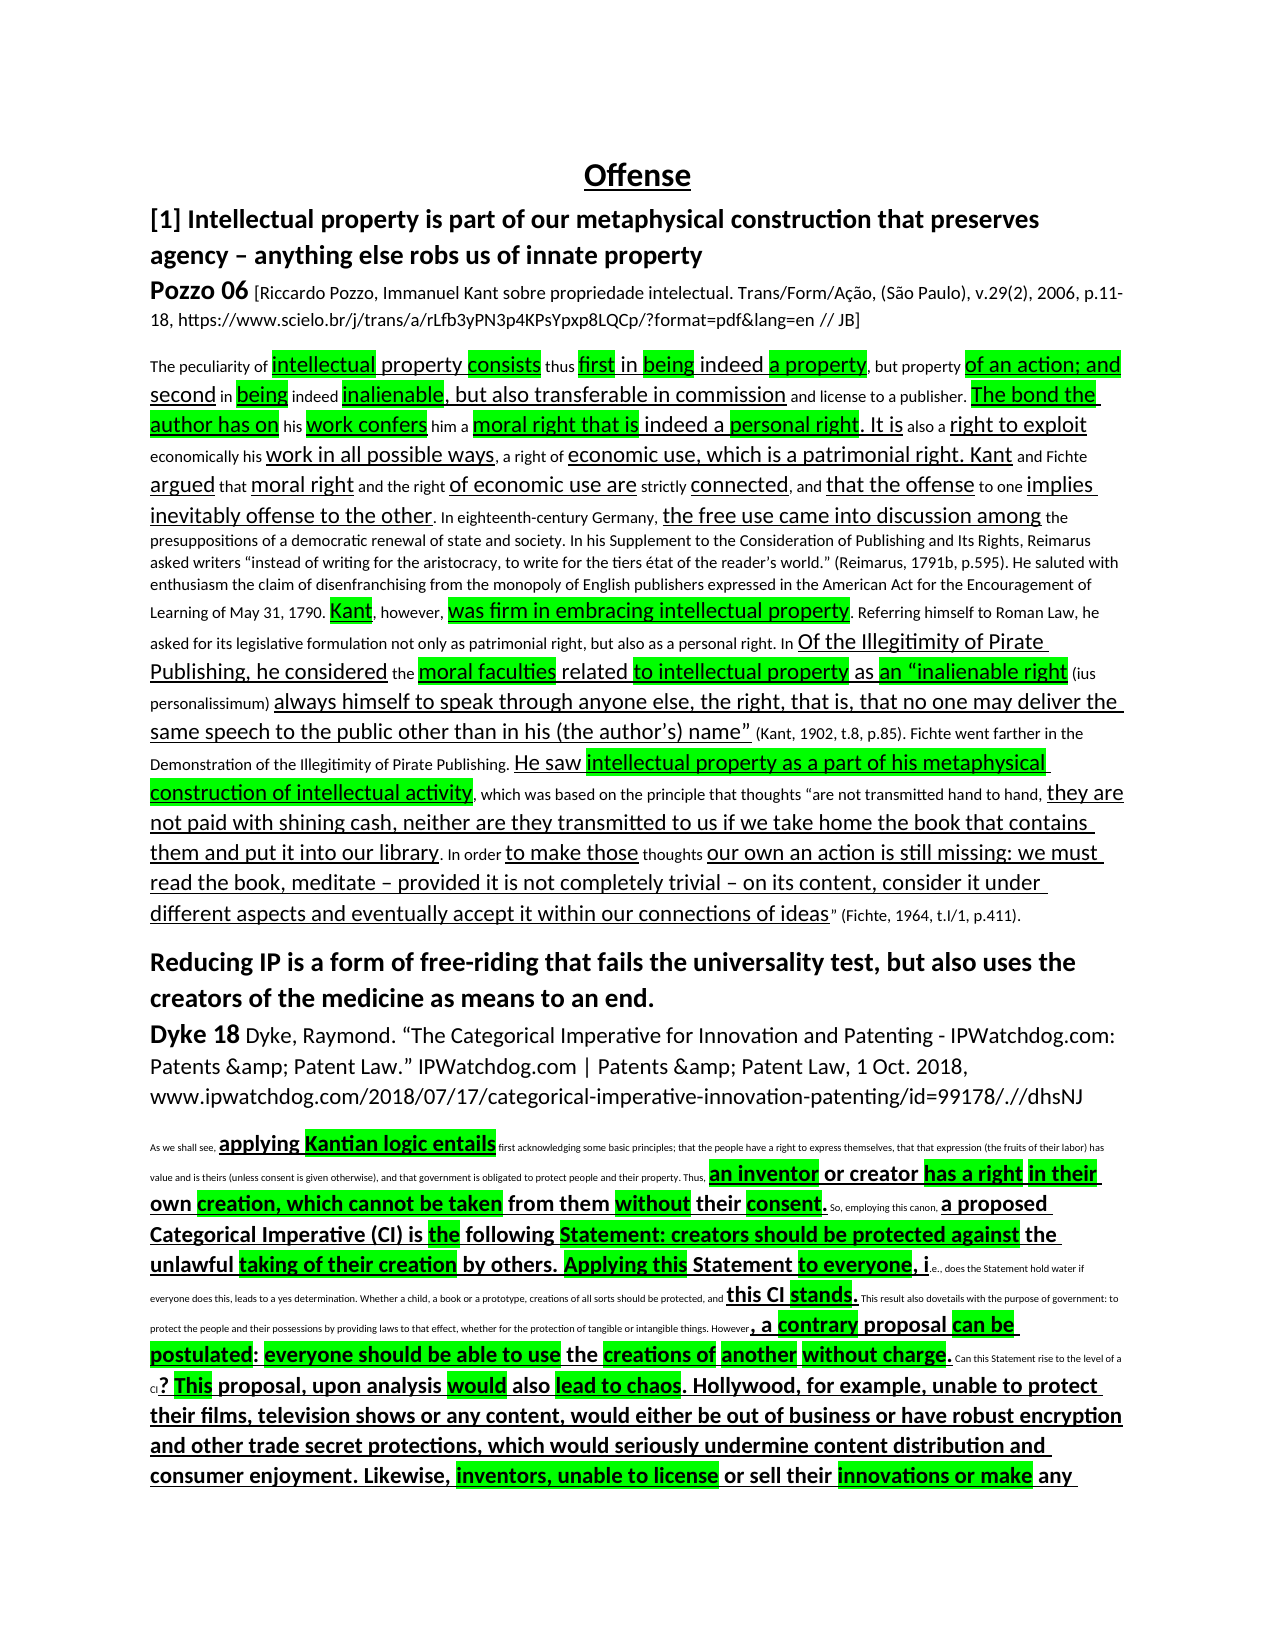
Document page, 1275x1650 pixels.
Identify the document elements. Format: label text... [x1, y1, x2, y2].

text Dyke 18 Dyke, Raymond. “The Categorical Imperative for Innovation and Patenting - IPWatchdog.com: Patents &amp; Patent Law.” IPWatchdog.com | Patents &amp; Patent Law, 1 Oct. 2018, www.ipwatchdog.com/2018/07/17/categorical-imperative-innovation-patenting/id=99178/.//dhsNJ [150, 1017, 1125, 1110]
subtitle [1] Intellectual property is part of our metaphysical construction that preserves agency – anything else robs us of innate property [150, 202, 1125, 271]
text The peculiarity of intellectual property consists thus first in being indeed a property, but property of an action; and second in being indeed inalienable, but also transferable in commission and license to a publisher. The bond the author has on his work confers him a moral right that is indeed a personal right. It is also a right to exploit economically his work in all possible ways, a right of economic use, which is a patrimonial right. Kant and Fichte argued that moral right and the right of economic use are strictly connected, and that the offense to one implies inevitably offense to the other. In eighteenth-century Germany, the free use came into discussion among the presuppositions of a democratic renewal of state and society. In his Supplement to the Consideration of Publishing and Its Rights, Reimarus asked writers “instead of writing for the aristocracy, to write for the tiers état of the reader’s world.” (Reimarus, 1791b, p.595). He saluted with enthusiasm the claim of disenfranchising from the monopoly of English publishers expressed in the American Act for the Encouragement of Learning of May 31, 1790. Kant, however, was firm in embracing intellectual property. Referring himself to Roman Law, he asked for its legislative formulation not only as patrimonial right, but also as a personal right. In Of the Illegitimity of Pirate Publishing, he considered the moral faculties related to intellectual property as an “inalienable right (ius personalissimum) always himself to speak through anyone else, the right, that is, that no one may deliver the same speech to the public other than in his (the author’s) name” (Kant, 1902, t.8, p.85). Fichte went farther in the Demonstration of the Illegitimity of Pirate Publishing. He saw intellectual property as a part of his metaphysical construction of intellectual activity, which was based on the principle that thoughts “are not transmitted hand to hand, they are not paid with shining cash, neither are they transmitted to us if we take home the book that contains them and put it into our library. In order to make those thoughts our own an action is still missing: we must read the book, meditate – provided it is not completely trivial – on its content, consider it under different aspects and eventually accept it within our connections of ideas” (Fichte, 1964, t.I/1, p.411). [150, 350, 1125, 927]
subtitle Reducing IP is a form of free-riding that fails the universality test, but also uses the creators of the medicine as means to an end. [150, 946, 1125, 1014]
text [150, 1129, 1125, 1489]
subtitle Offense [150, 154, 1125, 195]
text Pozzo 06 [Riccardo Pozzo, Immanuel Kant sobre propriedade intelectual. Trans/Form/Ação, (São Paulo), v.29(2), 2006, p.11-18, https://www.scielo.br/j/trans/a/rLfb3yPN3p4KPsYpxp8LQCp/?format=pdf&lang=en // JB] [150, 273, 1125, 331]
